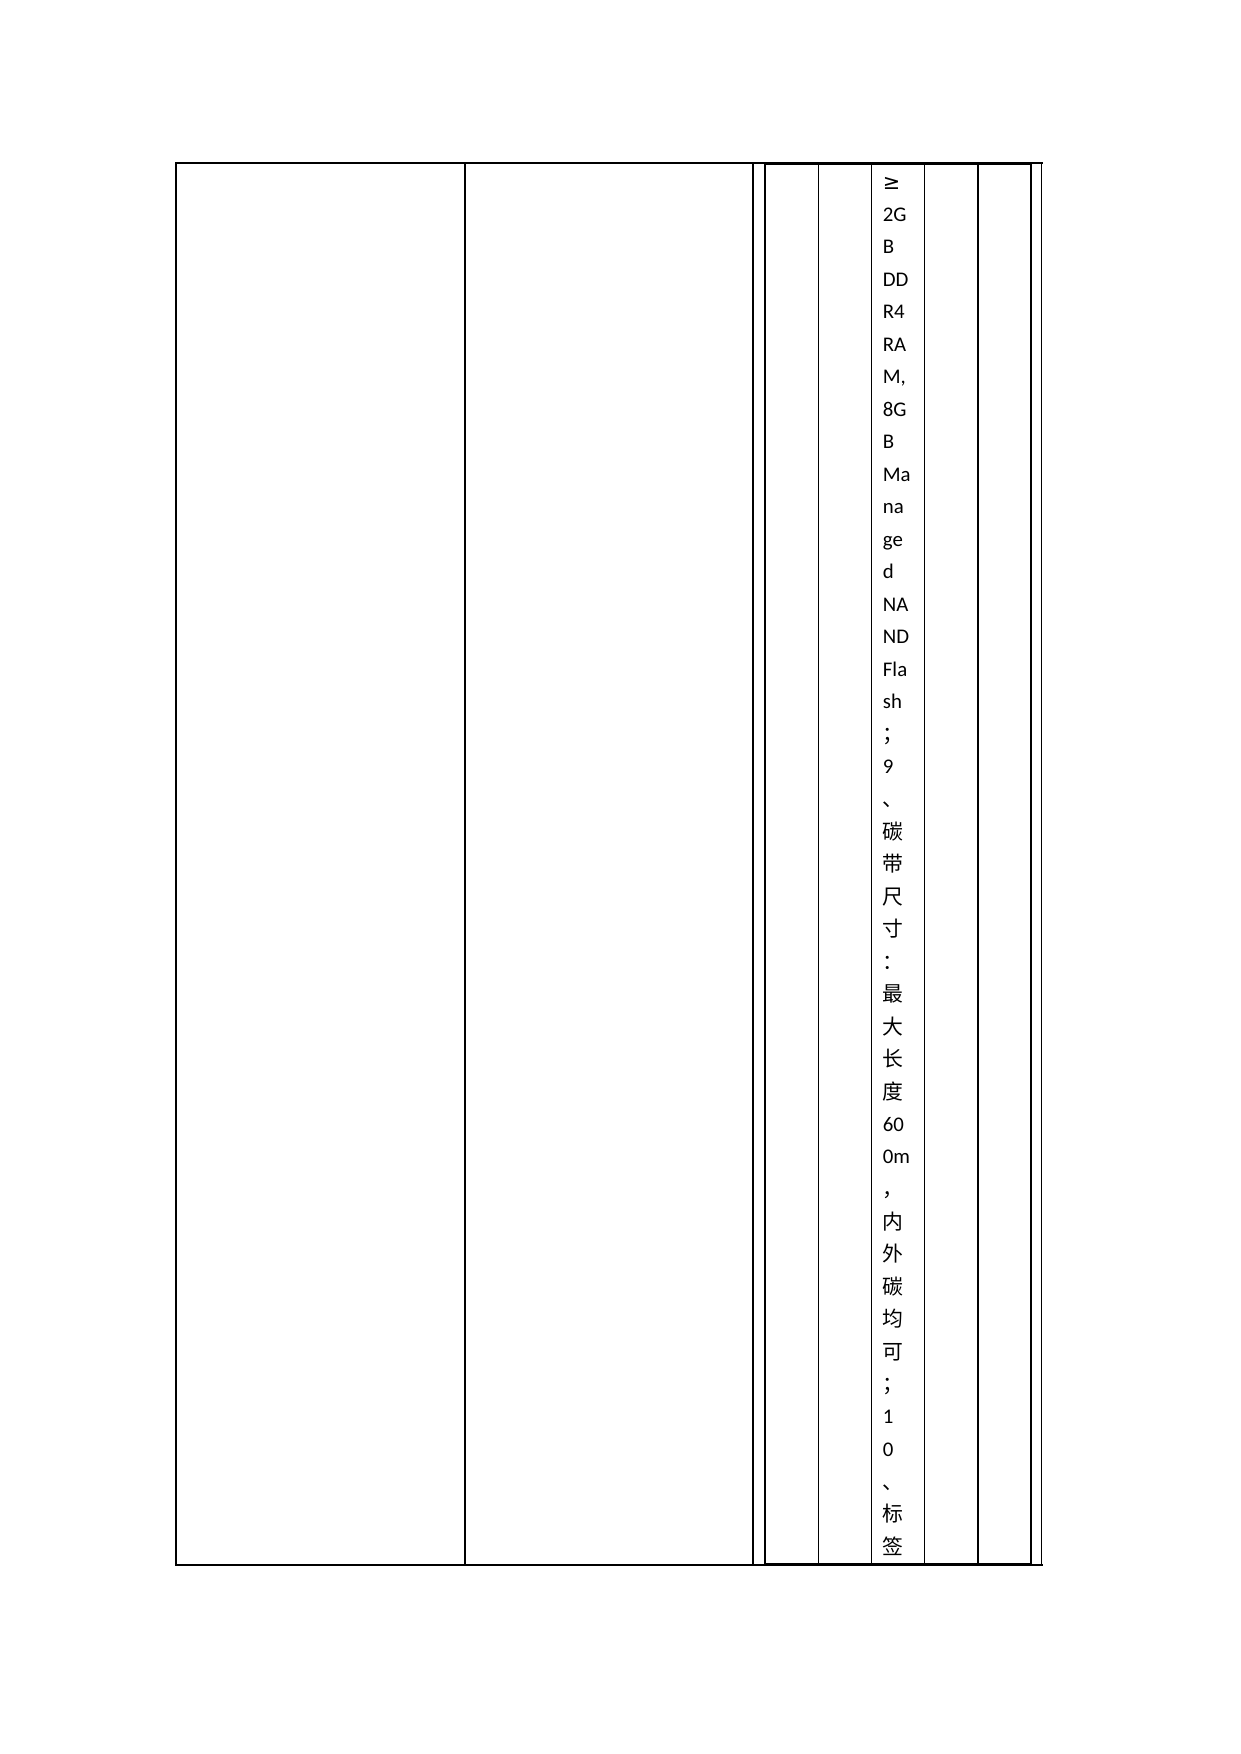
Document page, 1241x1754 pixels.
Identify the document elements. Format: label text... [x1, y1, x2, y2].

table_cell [766, 165, 818, 1563]
table_cell [177, 164, 464, 1564]
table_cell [979, 165, 1030, 1563]
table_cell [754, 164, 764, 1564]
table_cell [872, 165, 924, 1563]
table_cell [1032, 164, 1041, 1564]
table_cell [819, 165, 871, 1563]
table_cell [925, 165, 977, 1563]
table_cell 1 [466, 164, 752, 1564]
